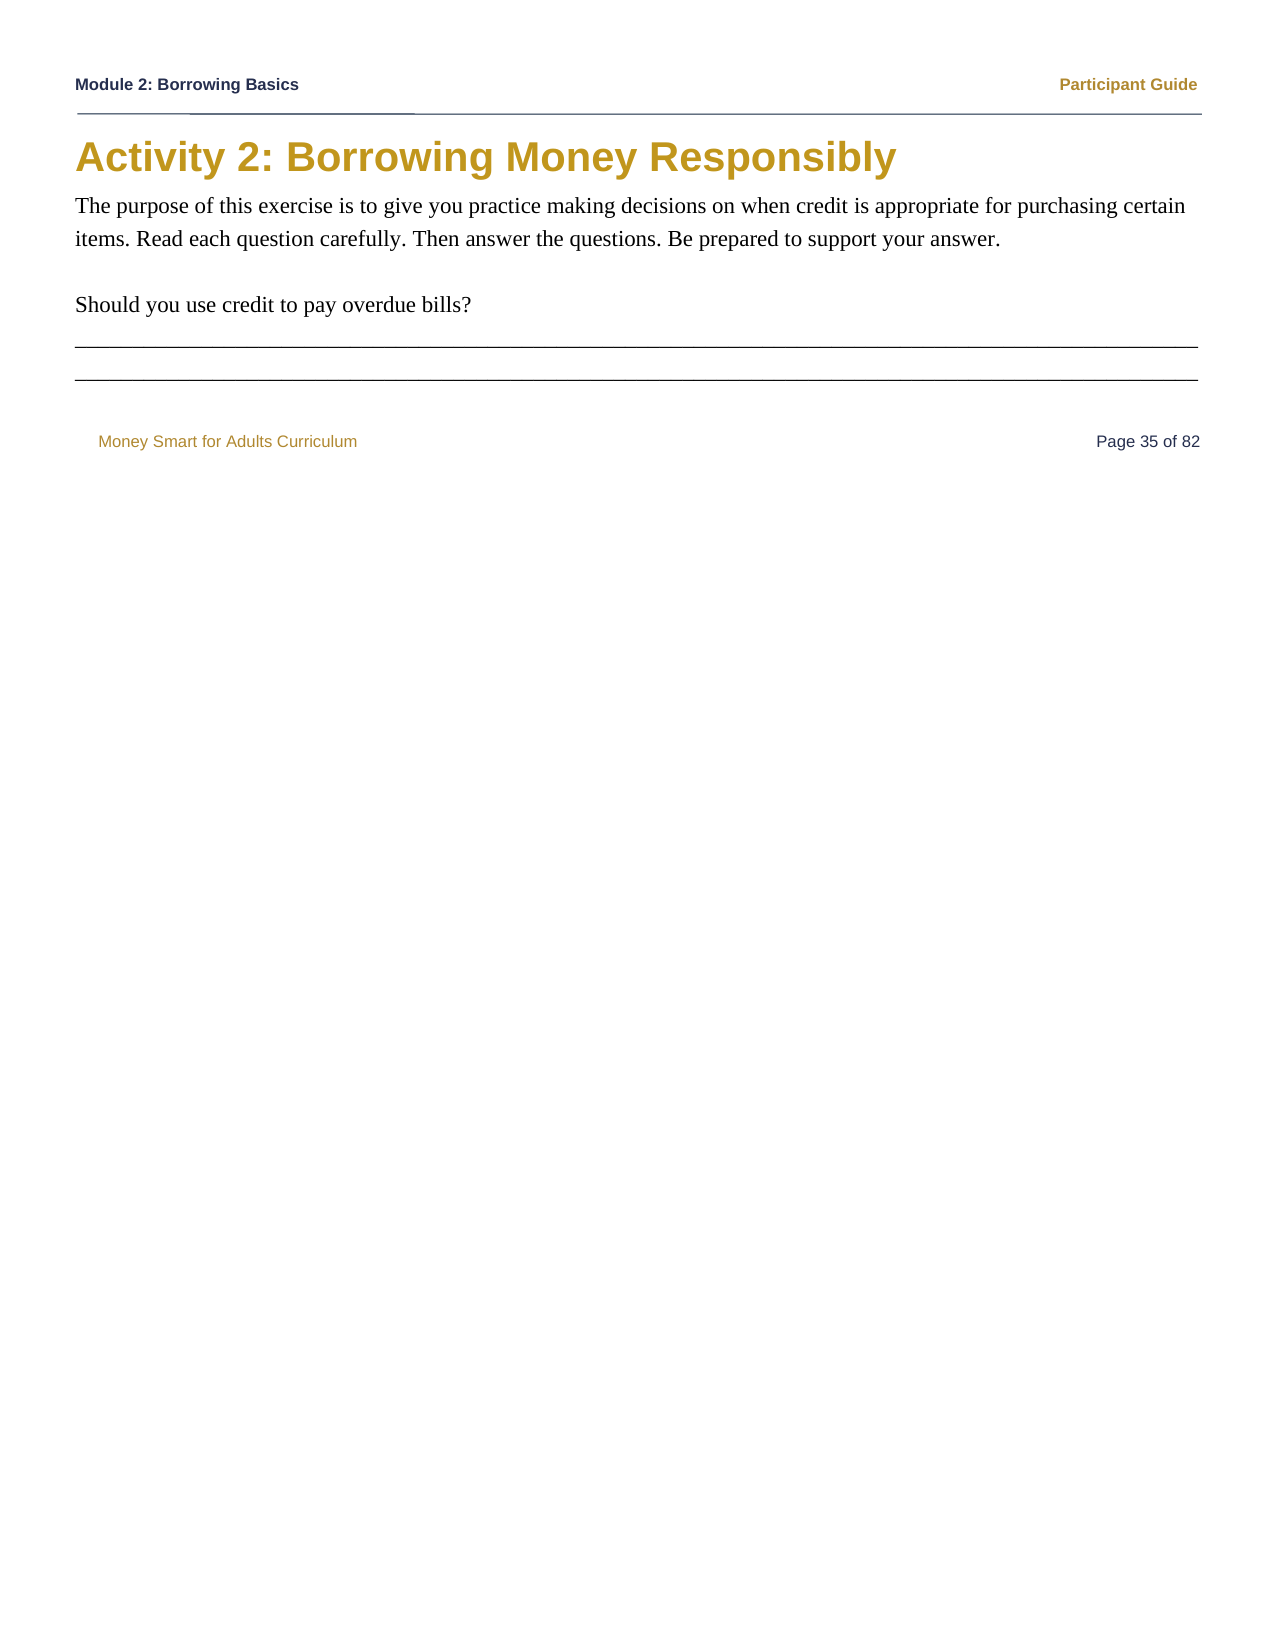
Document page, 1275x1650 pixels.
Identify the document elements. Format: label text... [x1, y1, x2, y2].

picture [75, 0, 1201, 257]
subtitle Activity 2: Borrowing Money Responsibly [75, 132, 1200, 180]
text The purpose of this exercise is to give you practice making decisions on when credit is appropriate for purchasing certain items. Read each question carefully. Then answer the questions. Be prepared to support your answer. [75, 192, 1200, 252]
text ____________________________________________________________________________________________________________________________________________________________________________________________________ [75, 324, 1200, 383]
text Should you use credit to pay overdue bills? [75, 291, 1200, 317]
